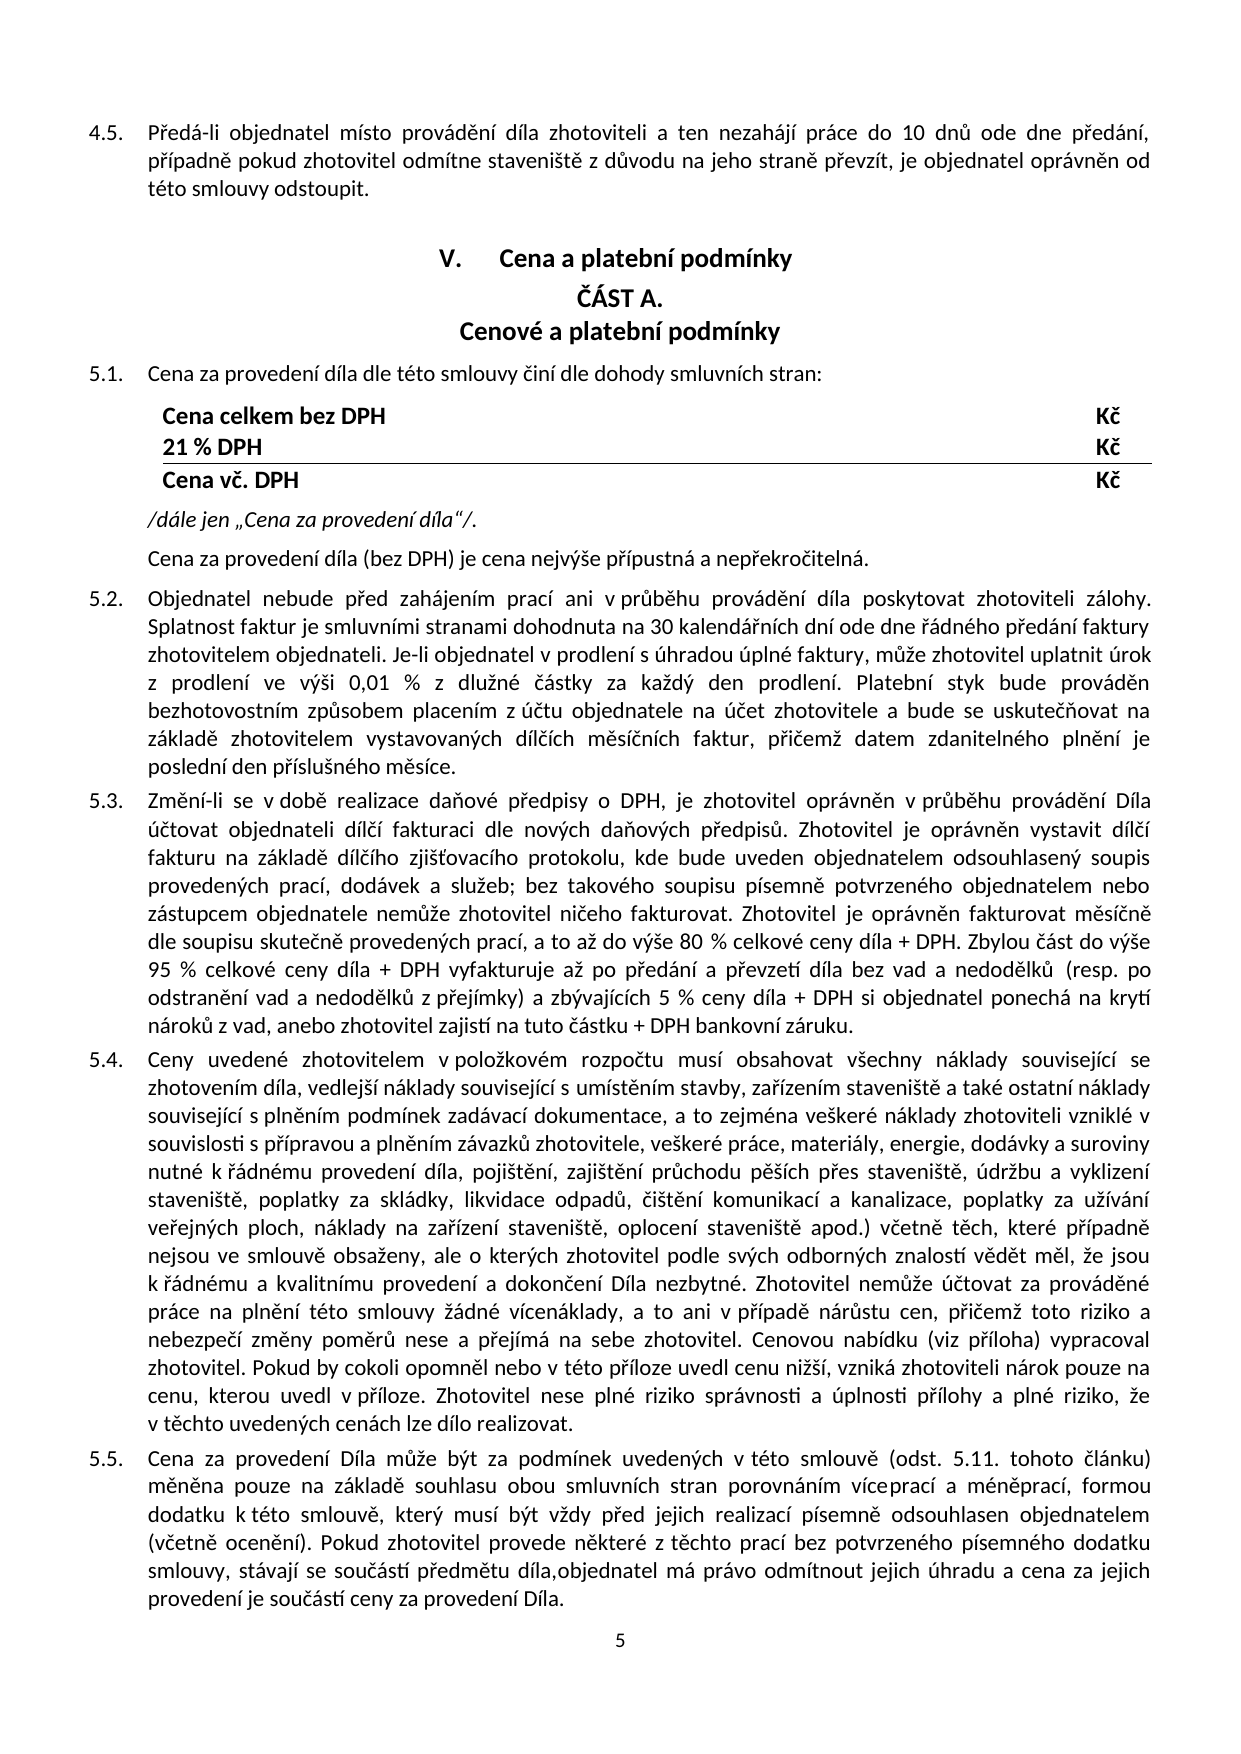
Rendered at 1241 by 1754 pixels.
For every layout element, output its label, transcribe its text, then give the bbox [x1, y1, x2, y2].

text Cena za provedení díla (bez DPH) je cena nejvýše přípustná a nepřekročitelná. [148, 544, 1152, 572]
list Cena vč. DPH Kč [162, 464, 1152, 495]
list Změní-li se v době realizace daňové předpisy o DPH, je zhotovitel oprávněn v průběhu provádění Díla účtovat objednateli dílčí fakturaci dle nových daňových předpisů. Zhotovitel je oprávněn vystavit dílčí fakturu na základě dílčího zjišťovacího protokolu, kde bude uveden objednatelem odsouhlasený soupis provedených prací, dodávek a služeb; bez takového soupisu písemně potvrzeného objednatelem nebo zástupcem objednatele nemůže zhotovitel ničeho fakturovat. Zhotovitel je oprávněn fakturovat měsíčně dle soupisu skutečně provedených prací, a to až do výše 80 % celkové ceny díla + DPH. Zbylou část do výše 95 % celkové ceny díla + DPH vyfakturuje až po předání a převzetí díla bez vad a nedodělků (resp. po odstranění vad a nedodělků z přejímky) a zbývajících 5 % ceny díla + DPH si objednatel ponechá na krytí nároků z vad, anebo zhotovitel zajistí na tuto částku + DPH bankovní záruku. [89, 787, 1152, 1039]
list Cena za provedení díla dle této smlouvy činí dle dohody smluvních stran: [89, 359, 1152, 387]
list 21 % DPH Kč [162, 431, 1152, 464]
text ČÁST A. [89, 281, 1152, 314]
list Objednatel nebude před zahájením prací ani v průběhu provádění díla poskytovat zhotoviteli zálohy. Splatnost faktur je smluvními stranami dohodnuta na 30 kalendářních dní ode dne řádného předání faktury zhotovitelem objednateli. Je-li objednatel v prodlení s úhradou úplné faktury, může zhotovitel uplatnit úrok z prodlení ve výši 0,01 % z dlužné částky za každý den prodlení. Platební styk bude prováděn bezhotovostním způsobem placením z účtu objednatele na účet zhotovitele a bude se uskutečňovat na základě zhotovitelem vystavovaných dílčích měsíčních faktur, přičemž datem zdanitelného plnění je poslední den příslušného měsíce. [89, 584, 1152, 780]
text Cenové a platební podmínky [89, 314, 1152, 347]
list Ceny uvedené zhotovitelem v položkovém rozpočtu musí obsahovat všechny náklady související se zhotovením díla, vedlejší náklady související s umístěním stavby, zařízením staveniště a také ostatní náklady související s plněním podmínek zadávací dokumentace, a to zejména veškeré náklady zhotoviteli vzniklé v souvislosti s přípravou a plněním závazků zhotovitele, veškeré práce, materiály, energie, dodávky a suroviny nutné k řádnému provedení díla, pojištění, zajištění průchodu pěších přes staveniště, údržbu a vyklizení staveniště, poplatky za skládky, likvidace odpadů, čištění komunikací a kanalizace, poplatky za užívání veřejných ploch, náklady na zařízení staveniště, oplocení staveniště apod.) včetně těch, které případně nejsou ve smlouvě obsaženy, ale o kterých zhotovitel podle svých odborných znalostí vědět měl, že jsou k řádnému a kvalitnímu provedení a dokončení Díla nezbytné. Zhotovitel nemůže účtovat za prováděné práce na plnění této smlouvy žádné vícenáklady, a to ani v případě nárůstu cen, přičemž toto riziko a nebezpečí změny poměrů nese a přejímá na sebe zhotovitel. Cenovou nabídku (viz příloha) vypracoval zhotovitel. Pokud by cokoli opomněl nebo v této příloze uvedl cenu nižší, vzniká zhotoviteli nárok pouze na cenu, kterou uvedl v příloze. Zhotovitel nese plné riziko správnosti a úplnosti přílohy a plné riziko, že v těchto uvedených cenách lze dílo realizovat. [89, 1045, 1152, 1437]
list Cena a platební podmínky [103, 241, 1152, 274]
list Cena celkem bez DPH Kč [162, 400, 1152, 431]
text /dále jen „Cena za provedení díla“/. [148, 505, 1152, 533]
list Cena za provedení Díla může být za podmínek uvedených v této smlouvě (odst. 5.11. tohoto článku) měněna pouze na základě souhlasu obou smluvních stran porovnáním víceprací a méněprací, formou dodatku k této smlouvě, který musí být vždy před jejich realizací písemně odsouhlasen objednatelem (včetně ocenění). Pokud zhotovitel provede některé z těchto prací bez potvrzeného písemného dodatku smlouvy, stávají se součástí předmětu díla,objednatel má právo odmítnout jejich úhradu a cena za jejich provedení je součástí ceny za provedení Díla. [89, 1444, 1152, 1612]
list Předá-li objednatel místo provádění díla zhotoviteli a ten nezahájí práce do 10 dnů ode dne předání, případně pokud zhotovitel odmítne staveniště z důvodu na jeho straně převzít, je objednatel oprávněn od této smlouvy odstoupit. [89, 118, 1152, 202]
